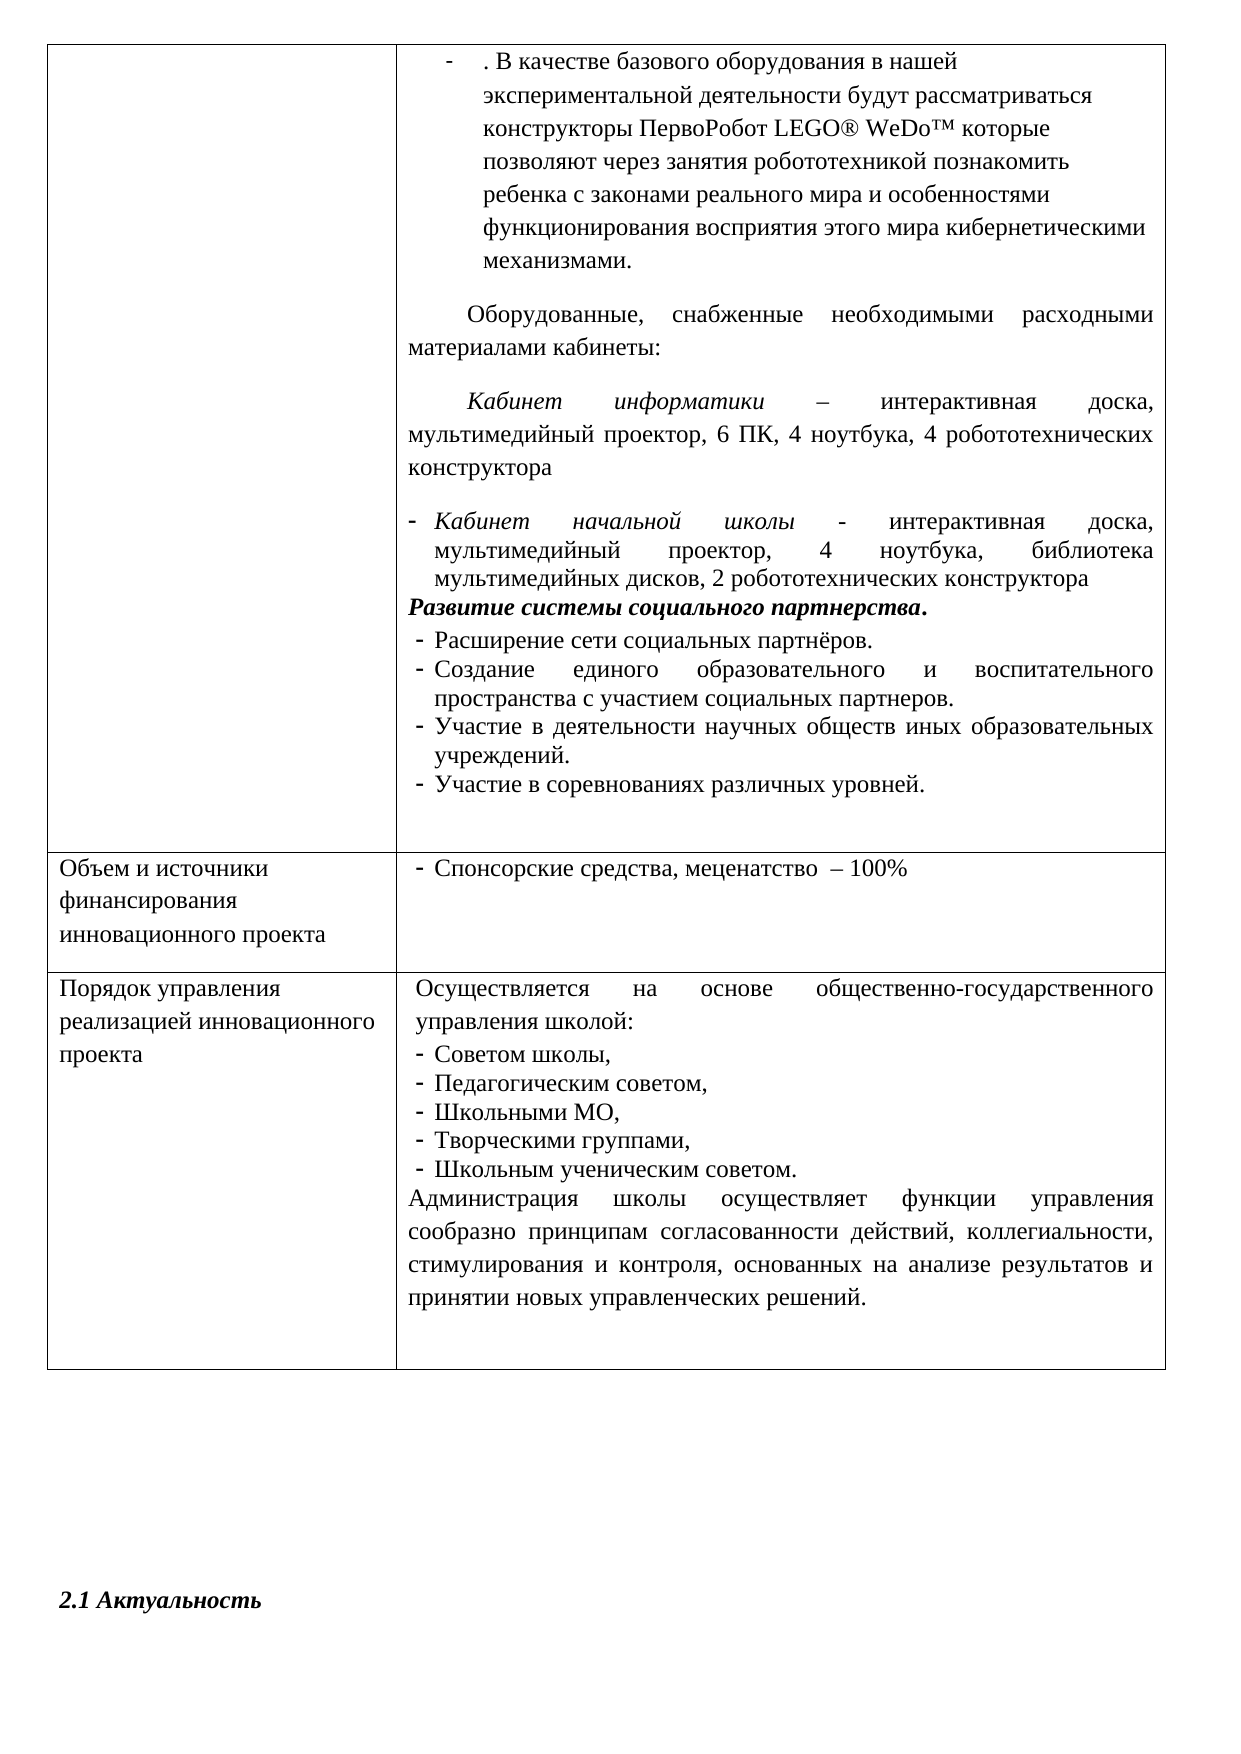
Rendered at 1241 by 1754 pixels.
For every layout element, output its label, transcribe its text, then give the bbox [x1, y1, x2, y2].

table_cell Порядок управления реализацией инновационного проекта [48, 973, 396, 1369]
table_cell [48, 45, 396, 852]
table_cell Осуществляется на основе общественно-государственного управления школой: Советом школы, Педагогическим советом, Школьными МО, Творческими группами, Школьным ученическим советом. Администрация школы осуществляет функции управления сообразно принципам согласованности действий, коллегиальности, стимулирования и контроля, основанных на анализе результатов и принятии новых управленческих решений. [397, 973, 1165, 1369]
table_cell Объем и источники финансирования инновационного проекта [48, 853, 396, 972]
text 2.1 Актуальность [59, 1585, 1152, 1614]
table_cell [397, 45, 1165, 852]
table_cell Спонсорские средства, меценатство – 100% [397, 853, 1165, 972]
